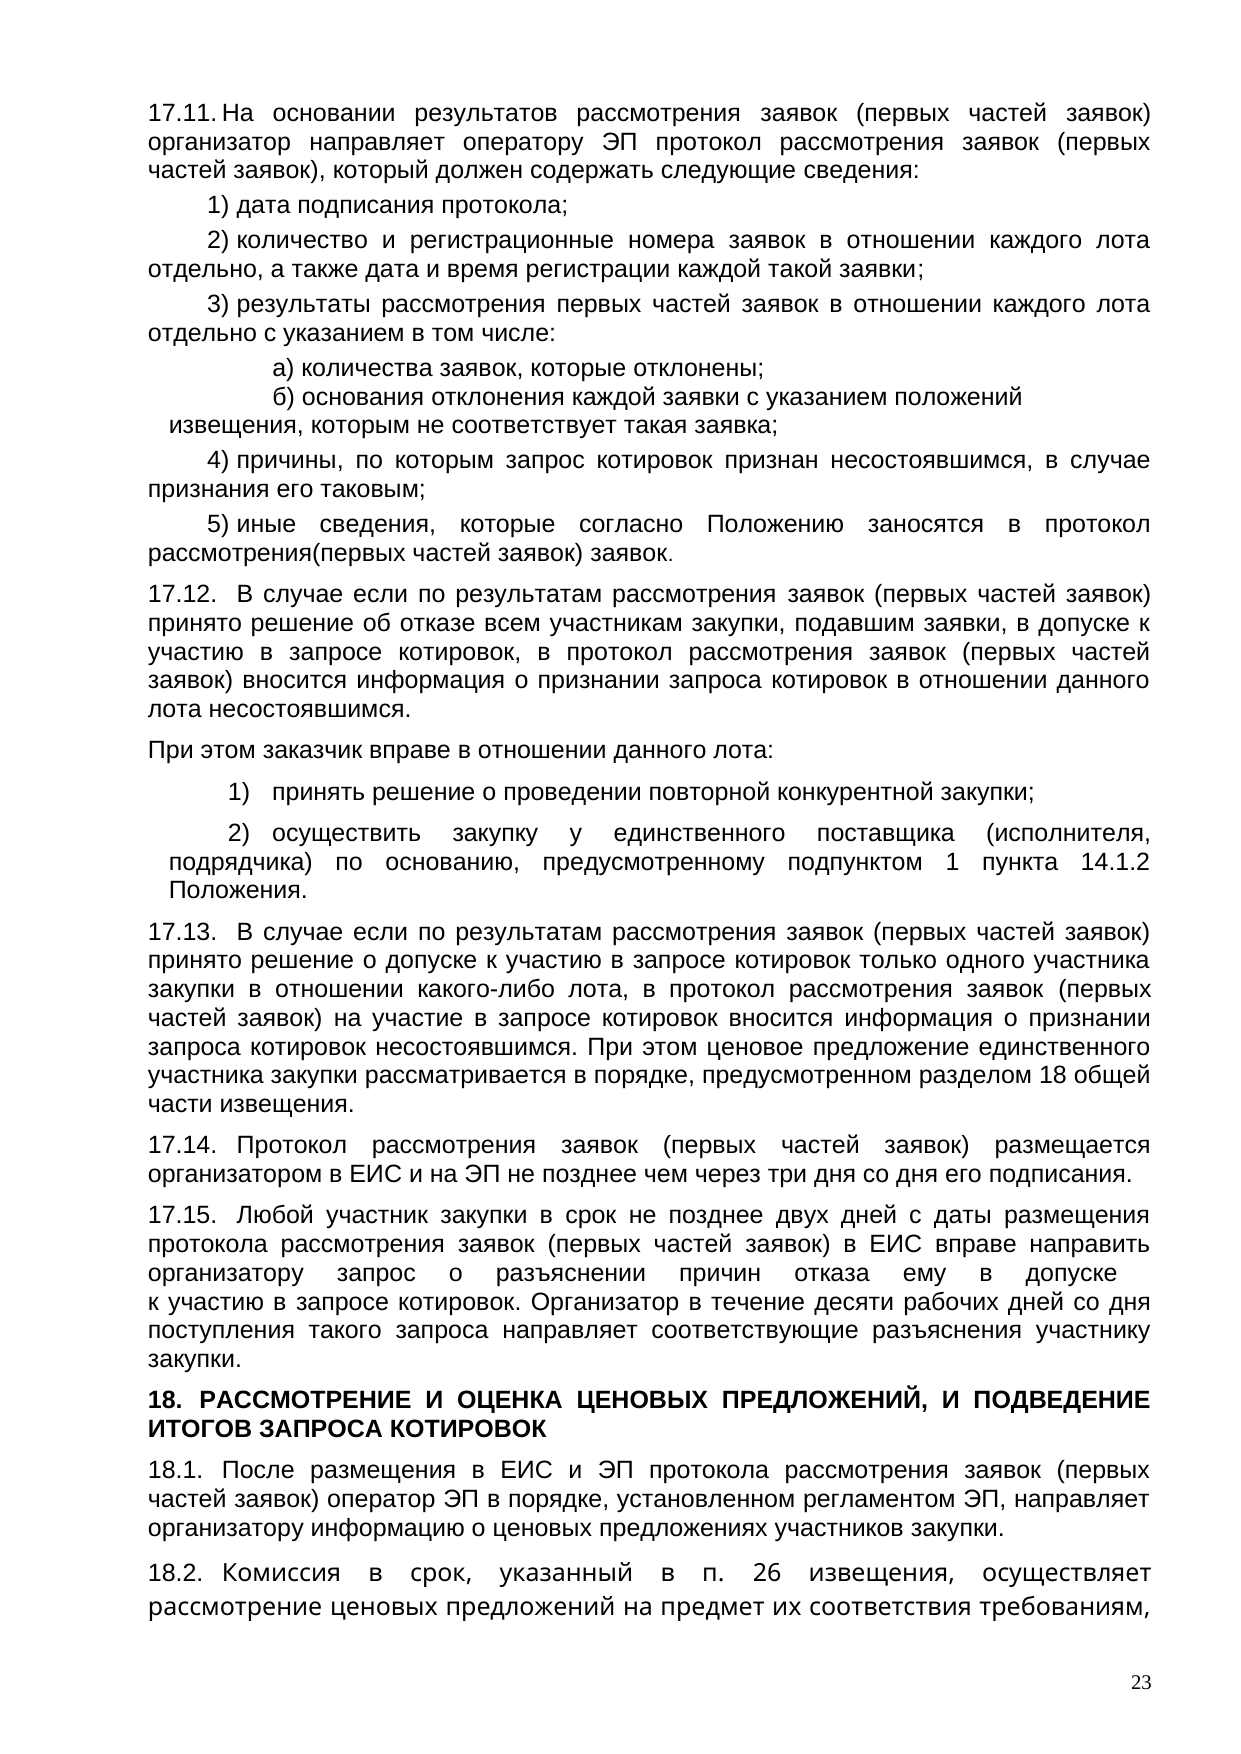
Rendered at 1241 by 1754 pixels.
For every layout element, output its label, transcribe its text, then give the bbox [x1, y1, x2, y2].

list дата подписания протокола; [148, 190, 1152, 219]
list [148, 1554, 1152, 1622]
text 1) принять решение о проведении повторной конкурентной закупки; [168, 777, 1152, 805]
list Протокол рассмотрения заявок (первых частей заявок) размещается организатором в ЕИС и на ЭП не позднее чем через три дня со дня его подписания. [148, 1130, 1152, 1188]
list В случае если по результатам рассмотрения заявок (первых частей заявок) принято решение об отказе всем участникам закупки, подавшим заявки, в допуске к участию в запросе котировок, в протокол рассмотрения заявок (первых частей заявок) вносится информация о признании запроса котировок в отношении данного лота несостоявшимся. [148, 579, 1152, 723]
list На основании результатов рассмотрения заявок (первых частей заявок) организатор направляет оператору ЭП протокол рассмотрения заявок (первых частей заявок), который должен содержать следующие сведения: [148, 98, 1152, 184]
list Любой участник закупки в срок не позднее двух дней с даты размещения протокола рассмотрения заявок (первых частей заявок) в ЕИС вправе направить организатору запрос о разъяснении причин отказа ему в допуске к участию в запросе котировок. Организатор в течение десяти рабочих дней со дня поступления такого запроса направляет соответствующие разъяснения участнику закупки. [148, 1200, 1152, 1373]
text При этом заказчик вправе в отношении данного лота: [148, 735, 1152, 764]
list иные сведения, которые согласно Положению заносятся в протокол рассмотрения(первых частей заявок) заявок. [148, 509, 1152, 567]
text б) основания отклонения каждой заявки с указанием положений извещения, которым не соответствует такая заявка; [168, 382, 1152, 439]
text а) количества заявок, которые отклонены; [168, 353, 1152, 382]
text 2) осуществить закупку у единственного поставщика (исполнителя, подрядчика) по основанию, предусмотренному подпунктом 1 пункта 14.1.2 Положения. [168, 818, 1152, 904]
list причины, по которым запрос котировок признан несостоявшимся, в случае признания его таковым; [148, 445, 1152, 503]
list результаты рассмотрения первых частей заявок в отношении каждого лота отдельно с указанием в том числе: [148, 289, 1152, 347]
list В случае если по результатам рассмотрения заявок (первых частей заявок) принято решение о допуске к участию в запросе котировок только одного участника закупки в отношении какого-либо лота, в протокол рассмотрения заявок (первых частей заявок) на участие в запросе котировок вносится информация о признании запроса котировок несостоявшимся. При этом ценовое предложение единственного участника закупки рассматривается в порядке, предусмотренном разделом 18 общей части извещения. [148, 917, 1152, 1118]
list количество и регистрационные номера заявок в отношении каждого лота отдельно, а также дата и время регистрации каждой такой заявки; [148, 225, 1152, 283]
subtitle РАССМОТРЕНИЕ И ОЦЕНКА ЦЕНОВЫХ ПРЕДЛОЖЕНИЙ, И ПОДВЕДЕНИЕ ИТОГОВ ЗАПРОСА КОТИРОВОК [148, 1385, 1152, 1443]
list После размещения в ЕИС и ЭП протокола рассмотрения заявок (первых частей заявок) оператор ЭП в порядке, установленном регламентом ЭП, направляет организатору информацию о ценовых предложениях участников закупки. [148, 1455, 1152, 1542]
